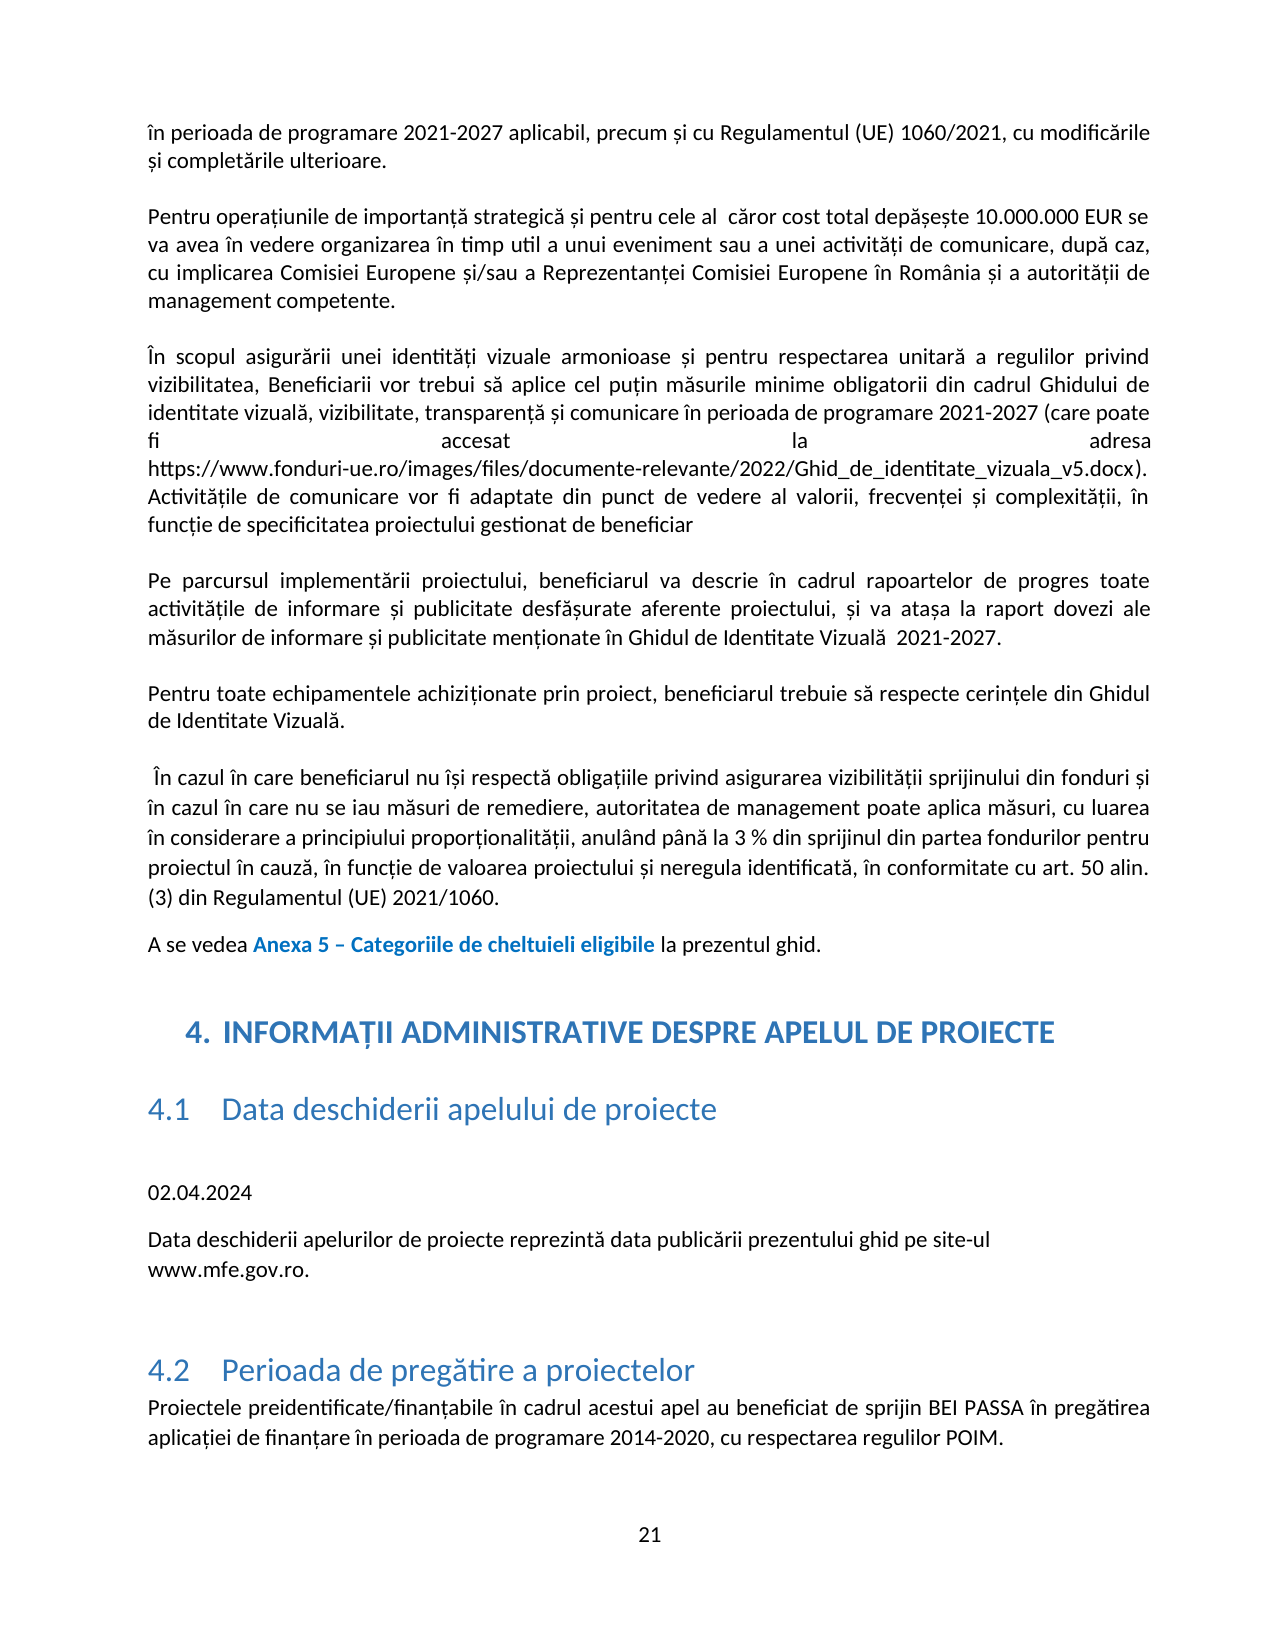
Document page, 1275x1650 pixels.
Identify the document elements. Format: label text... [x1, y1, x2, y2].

text Proiectele preidentificate/finanțabile în cadrul acestui apel au beneficiat de sprijin BEI PASSA în pregătirea aplicației de finanțare în perioada de programare 2014-2020, cu respectarea regulilor POIM. [148, 1393, 1152, 1451]
text Pentru toate echipamentele achiziţionate prin proiect, beneficiarul trebuie să respecte cerințele din Ghidul de Identitate Vizuală. [148, 679, 1152, 735]
text În cazul în care beneficiarul nu își respectă obligațiile privind asigurarea vizibilității sprijinului din fonduri și în cazul în care nu se iau măsuri de remediere, autoritatea de management poate aplica măsuri, cu luarea în considerare a principiului proporționalității, anulând până la 3 % din sprijinul din partea fondurilor pentru proiectul în cauză, în funcție de valoarea proiectului și neregula identificată, în conformitate cu art. 50 alin. (3) din Regulamentul (UE) 2021/1060. [148, 763, 1152, 912]
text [148, 118, 1152, 174]
text Pentru operațiunile de importanță strategică și pentru cele al căror cost total depășește 10.000.000 EUR se va avea în vedere organizarea în timp util a unui eveniment sau a unei activități de comunicare, după caz, cu implicarea Comisiei Europene și/sau a Reprezentanței Comisiei Europene în România și a autorității de management competente. [148, 202, 1152, 314]
text 02.04.2024 [148, 1178, 1152, 1206]
subtitle Data deschiderii apelului de proiecte [148, 1088, 1152, 1128]
text Pe parcursul implementării proiectului, beneficiarul va descrie în cadrul rapoartelor de progres toate activităţile de informare şi publicitate desfăşurate aferente proiectului, şi va ataşa la raport dovezi ale măsurilor de informare și publicitate menționate în Ghidul de Identitate Vizuală 2021-2027. [148, 567, 1152, 651]
text În scopul asigurării unei identități vizuale armonioase și pentru respectarea unitară a regulilor privind vizibilitatea, Beneficiarii vor trebui să aplice cel puțin măsurile minime obligatorii din cadrul Ghidului de identitate vizuală, vizibilitate, transparență și comunicare în perioada de programare 2021-2027 (care poate fi accesat la adresa https://www.fonduri-ue.ro/images/files/documente-relevante/2022/Ghid_de_identitate_vizuala_v5.docx). Activitățile de comunicare vor fi adaptate din punct de vedere al valorii, frecvenței și complexității, în funcție de specificitatea proiectului gestionat de beneficiar [148, 342, 1152, 538]
text Data deschiderii apelurilor de proiecte reprezintă data publicării prezentului ghid pe site-ul www.mfe.gov.ro. [148, 1225, 1152, 1283]
subtitle INFORMAȚII ADMINISTRATIVE DESPRE APELUL DE PROIECTE [185, 1011, 1152, 1052]
subtitle Perioada de pregătire a proiectelor [148, 1349, 1152, 1390]
text A se vedea Anexa 5 – Categoriile de cheltuieli eligibile la prezentul ghid. [148, 930, 1152, 958]
